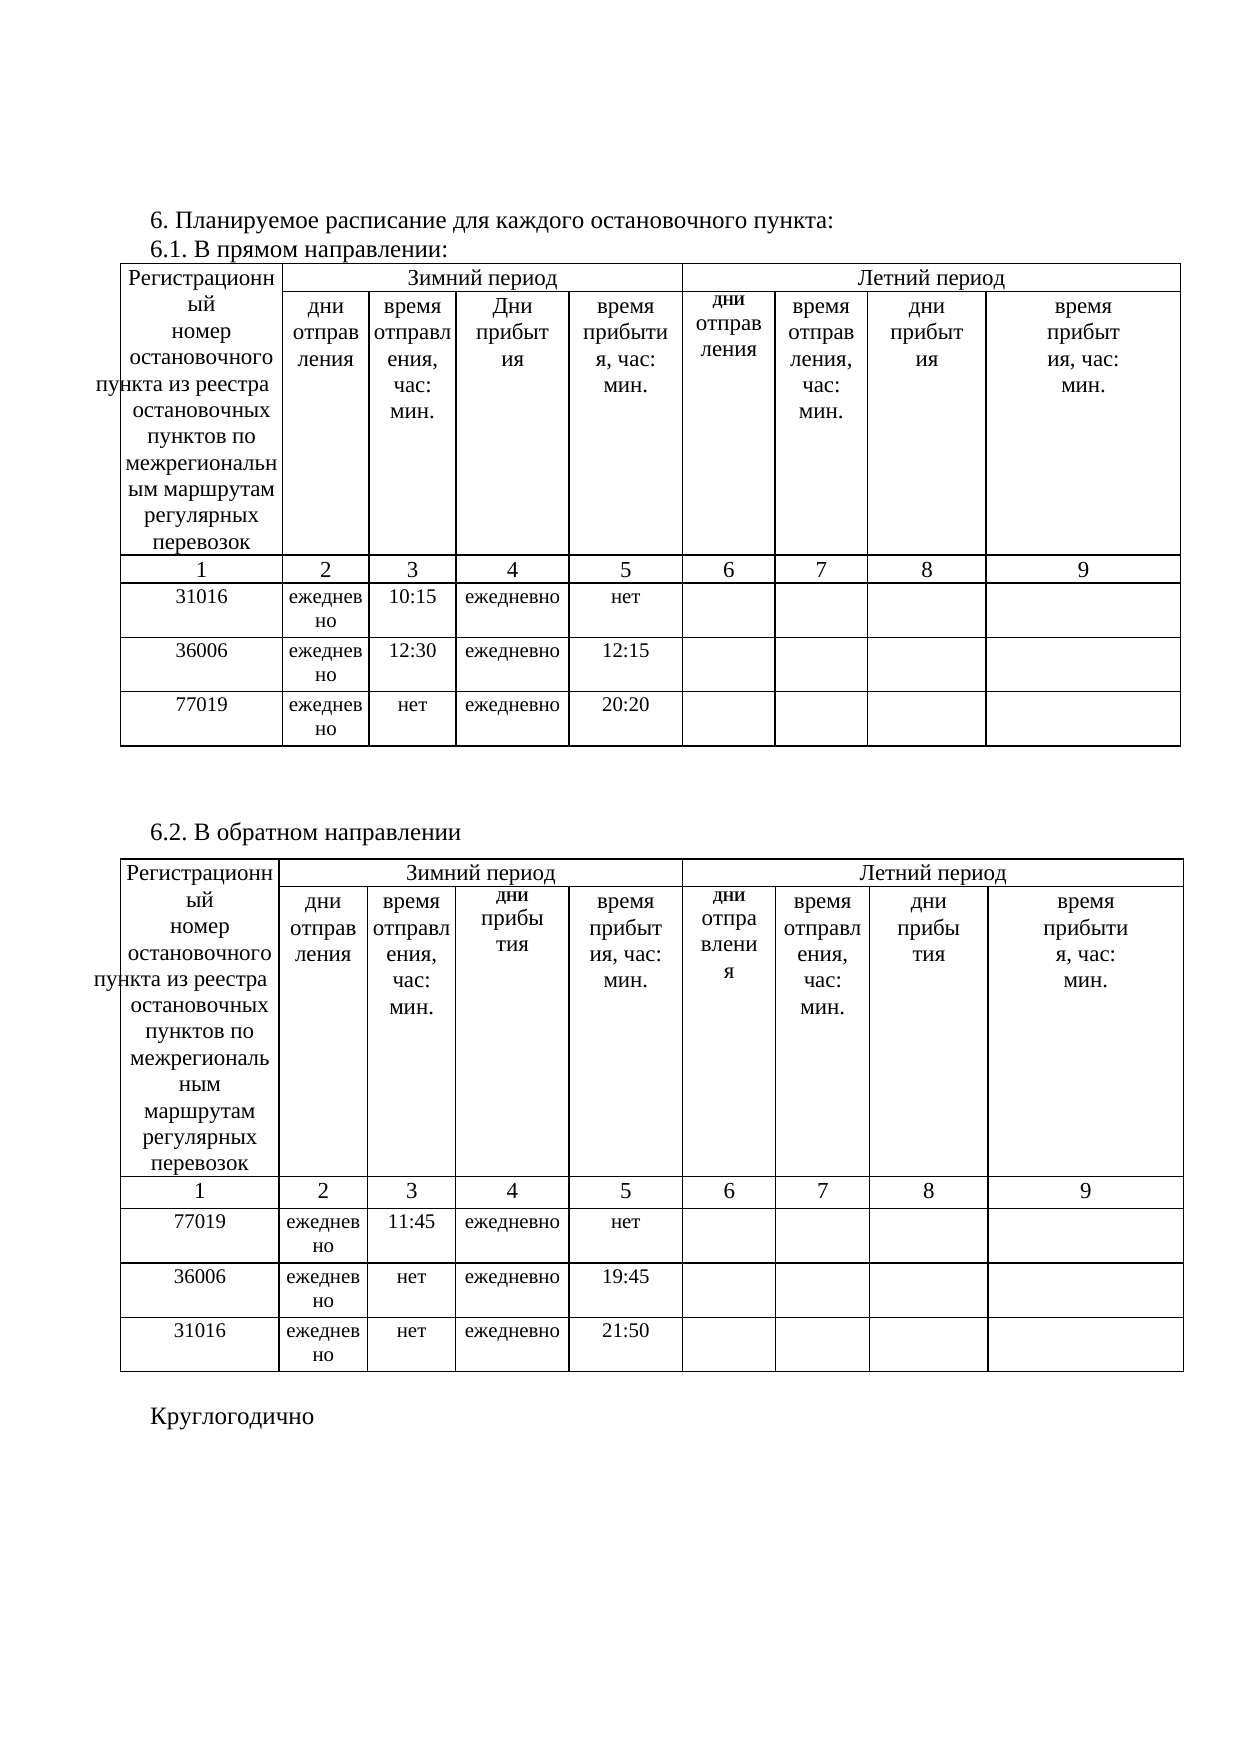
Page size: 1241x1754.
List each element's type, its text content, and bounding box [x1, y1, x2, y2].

table_cell 31016 [121, 584, 282, 636]
table_cell [989, 1209, 1183, 1262]
table_cell [776, 1318, 869, 1371]
table_cell 7 [776, 556, 867, 582]
table_cell 6 [683, 556, 774, 582]
table_cell 7 [776, 1177, 869, 1208]
table_header Регистрационный номер остановочного пункта из реестра остановочных пунктов по межрегиональным маршрутам регулярных перевозок [121, 264, 282, 554]
table_cell 8 [868, 556, 985, 582]
text 6.2. В обратном направлении [150, 817, 1090, 845]
table_cell ДНИ прибы тия [456, 887, 568, 1176]
table_cell 3 [370, 556, 455, 582]
table_cell нет [570, 1209, 682, 1262]
table_cell [989, 1264, 1183, 1316]
table_cell нет [368, 1318, 455, 1371]
table_cell [870, 1209, 987, 1262]
table_cell ежедневно [280, 1318, 367, 1371]
table_cell [987, 692, 1180, 745]
table_cell ДНИ отправ ления [683, 292, 774, 554]
table_cell 8 [870, 1177, 987, 1208]
table_cell дни прибыт ия [868, 292, 985, 554]
table_cell ежедневно [456, 1209, 568, 1262]
table_cell ежедневно [457, 692, 568, 745]
table_cell 77019 [121, 692, 282, 745]
table_cell нет [370, 692, 455, 745]
table_cell ежедневно [283, 692, 368, 745]
table_cell [987, 584, 1180, 636]
text 6. Планируемое расписание для каждого остановочного пункта: [150, 205, 1090, 234]
table_cell ежедневно [457, 584, 568, 636]
table_cell время прибыти я, час: мин. [989, 887, 1183, 1176]
table_cell 12:30 [370, 638, 455, 691]
table_cell время прибыт ия, час: мин. [570, 887, 682, 1176]
table_cell 10:15 [370, 584, 455, 636]
text Круглогодично [150, 1401, 1090, 1430]
table_cell ДНИ отпра влени я [683, 887, 775, 1176]
table_cell [868, 692, 985, 745]
table_cell 5 [570, 556, 682, 582]
table_cell дни прибы тия [870, 887, 987, 1176]
table_cell 11:45 [368, 1209, 455, 1262]
table_cell ежедневно [457, 638, 568, 691]
table_header Летний период [683, 264, 1180, 291]
table_cell [987, 638, 1180, 691]
table_cell [683, 1209, 775, 1262]
table_cell Дни прибыт ия [457, 292, 568, 554]
table_cell 3 [368, 1177, 455, 1208]
table_cell время отправл ения, час: мин. [370, 292, 455, 554]
table_cell ежедневно [280, 1264, 367, 1316]
table_cell время отправл ения, час: мин. [368, 887, 455, 1176]
table_cell [683, 1318, 775, 1371]
table_cell 1 [121, 1177, 278, 1208]
table_header Летний период [683, 860, 1183, 886]
table_cell время прибыти я, час: мин. [570, 292, 682, 554]
table_cell 77019 [121, 1209, 278, 1262]
table_cell время отправ ления, час: мин. [776, 292, 867, 554]
table_cell 9 [987, 556, 1180, 582]
table_cell [683, 584, 774, 636]
table_cell 19:45 [570, 1264, 682, 1316]
table_cell [683, 638, 774, 691]
table_cell ежедневно [280, 1209, 367, 1262]
table_cell [989, 1318, 1183, 1371]
table_cell [683, 1264, 775, 1316]
table_cell 9 [989, 1177, 1183, 1208]
table_cell 31016 [121, 1318, 278, 1371]
table_cell 6 [683, 1177, 775, 1208]
table_cell [776, 692, 867, 745]
table_cell ежедневно [283, 638, 368, 691]
table_cell [776, 1264, 869, 1316]
table_cell 2 [280, 1177, 367, 1208]
table_cell 4 [457, 556, 568, 582]
table_cell время отправл ения, час: мин. [776, 887, 869, 1176]
table_cell ежедневно [456, 1264, 568, 1316]
table_cell 2 [283, 556, 368, 582]
table_cell [868, 584, 985, 636]
table_cell 36006 [121, 1264, 278, 1316]
table_cell ежедневно [283, 584, 368, 636]
table_cell ежедневно [456, 1318, 568, 1371]
table_cell [868, 638, 985, 691]
table_cell 20:20 [570, 692, 682, 745]
table_cell дни отправ ления [280, 887, 367, 1176]
table_cell 21:50 [570, 1318, 682, 1371]
table_cell [870, 1318, 987, 1371]
table_header Зимний период [283, 264, 682, 291]
table_cell 12:15 [570, 638, 682, 691]
table_cell [776, 1209, 869, 1262]
table_cell 36006 [121, 638, 282, 691]
table_header Зимний период [280, 860, 682, 886]
table_cell дни отправ ления [283, 292, 368, 554]
table_cell 5 [570, 1177, 682, 1208]
table_cell нет [368, 1264, 455, 1316]
table_cell [776, 638, 867, 691]
text 6.1. В прямом направлении: [150, 234, 1090, 263]
table_cell [683, 692, 774, 745]
table_cell [870, 1264, 987, 1316]
table_header Регистрационный номер остановочного пункта из реестра остановочных пунктов по межрегиональным маршрутам регулярных перевозок [121, 860, 278, 1176]
table_cell 4 [456, 1177, 568, 1208]
table_cell нет [570, 584, 682, 636]
table_cell 1 [121, 556, 282, 582]
table_cell [776, 584, 867, 636]
table_cell время прибыт ия, час: мин. [987, 292, 1180, 554]
